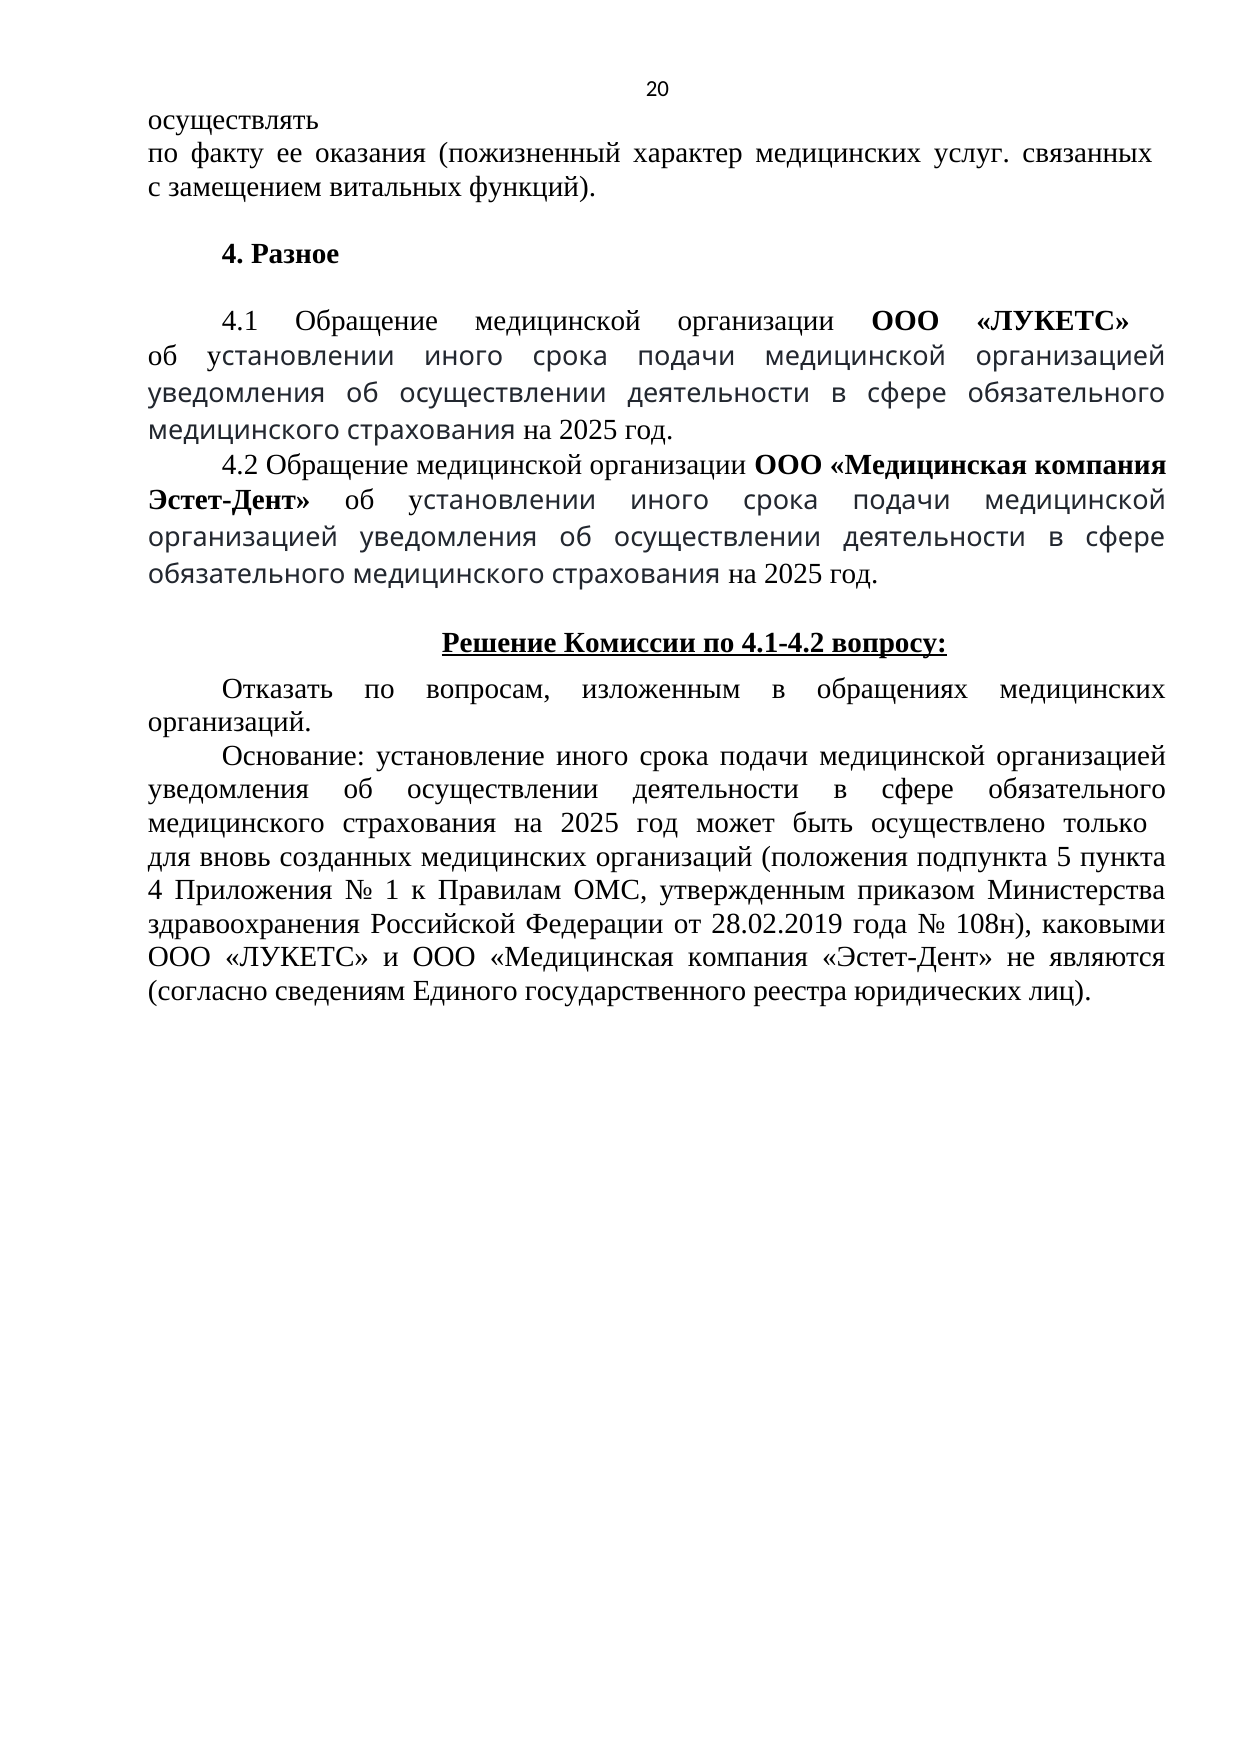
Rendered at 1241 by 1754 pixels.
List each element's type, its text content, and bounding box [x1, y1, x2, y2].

text 4.1 Обращение медицинской организации ООО «ЛУКЕТС» об установлении иного срока подачи медицинской организацией уведомления об осуществлении деятельности в сфере обязательного медицинского страхования на 2025 год. [523, 410, 1167, 447]
text 4.2 Обращение медицинской организации ООО «Медицинская компания Эстет-Дент» об установлении иного срока подачи медицинской организацией уведомления об осуществлении деятельности в сфере обязательного медицинского страхования на 2025 год. [148, 447, 1167, 518]
text Решение Комиссии по 4.1-4.2 вопросу: [148, 625, 1167, 658]
text Основание: установление иного срока подачи медицинской организацией уведомления об осуществлении деятельности в сфере обязательного медицинского страхования на 2025 год может быть осуществлено только для вновь созданных медицинских организаций (положения подпункта 5 пункта 4 Приложения № 1 к Правилам ОМС, утвержденным приказом Министерства здравоохранения Российской Федерации от 28.02.2019 года № 108н), каковыми ООО «ЛУКЕТС» и ООО «Медицинская компания «Эстет-Дент» не являются (согласно сведениям Единого государственного реестра юридических лиц). [148, 738, 1167, 1006]
text 4.1 Обращение медицинской организации ООО «ЛУКЕТС» об установлении иного срока подачи медицинской организацией уведомления об осуществлении деятельности в сфере обязательного медицинского страхования на 2025 год. [148, 303, 1167, 374]
text Отказать по вопросам, изложенным в обращениях медицинских организаций. [148, 671, 1167, 738]
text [148, 102, 1167, 202]
text 4. Разное [148, 236, 1167, 269]
text 4.2 Обращение медицинской организации ООО «Медицинская компания Эстет-Дент» об установлении иного срока подачи медицинской организацией уведомления об осуществлении деятельности в сфере обязательного медицинского страхования на 2025 год. [148, 554, 1167, 591]
